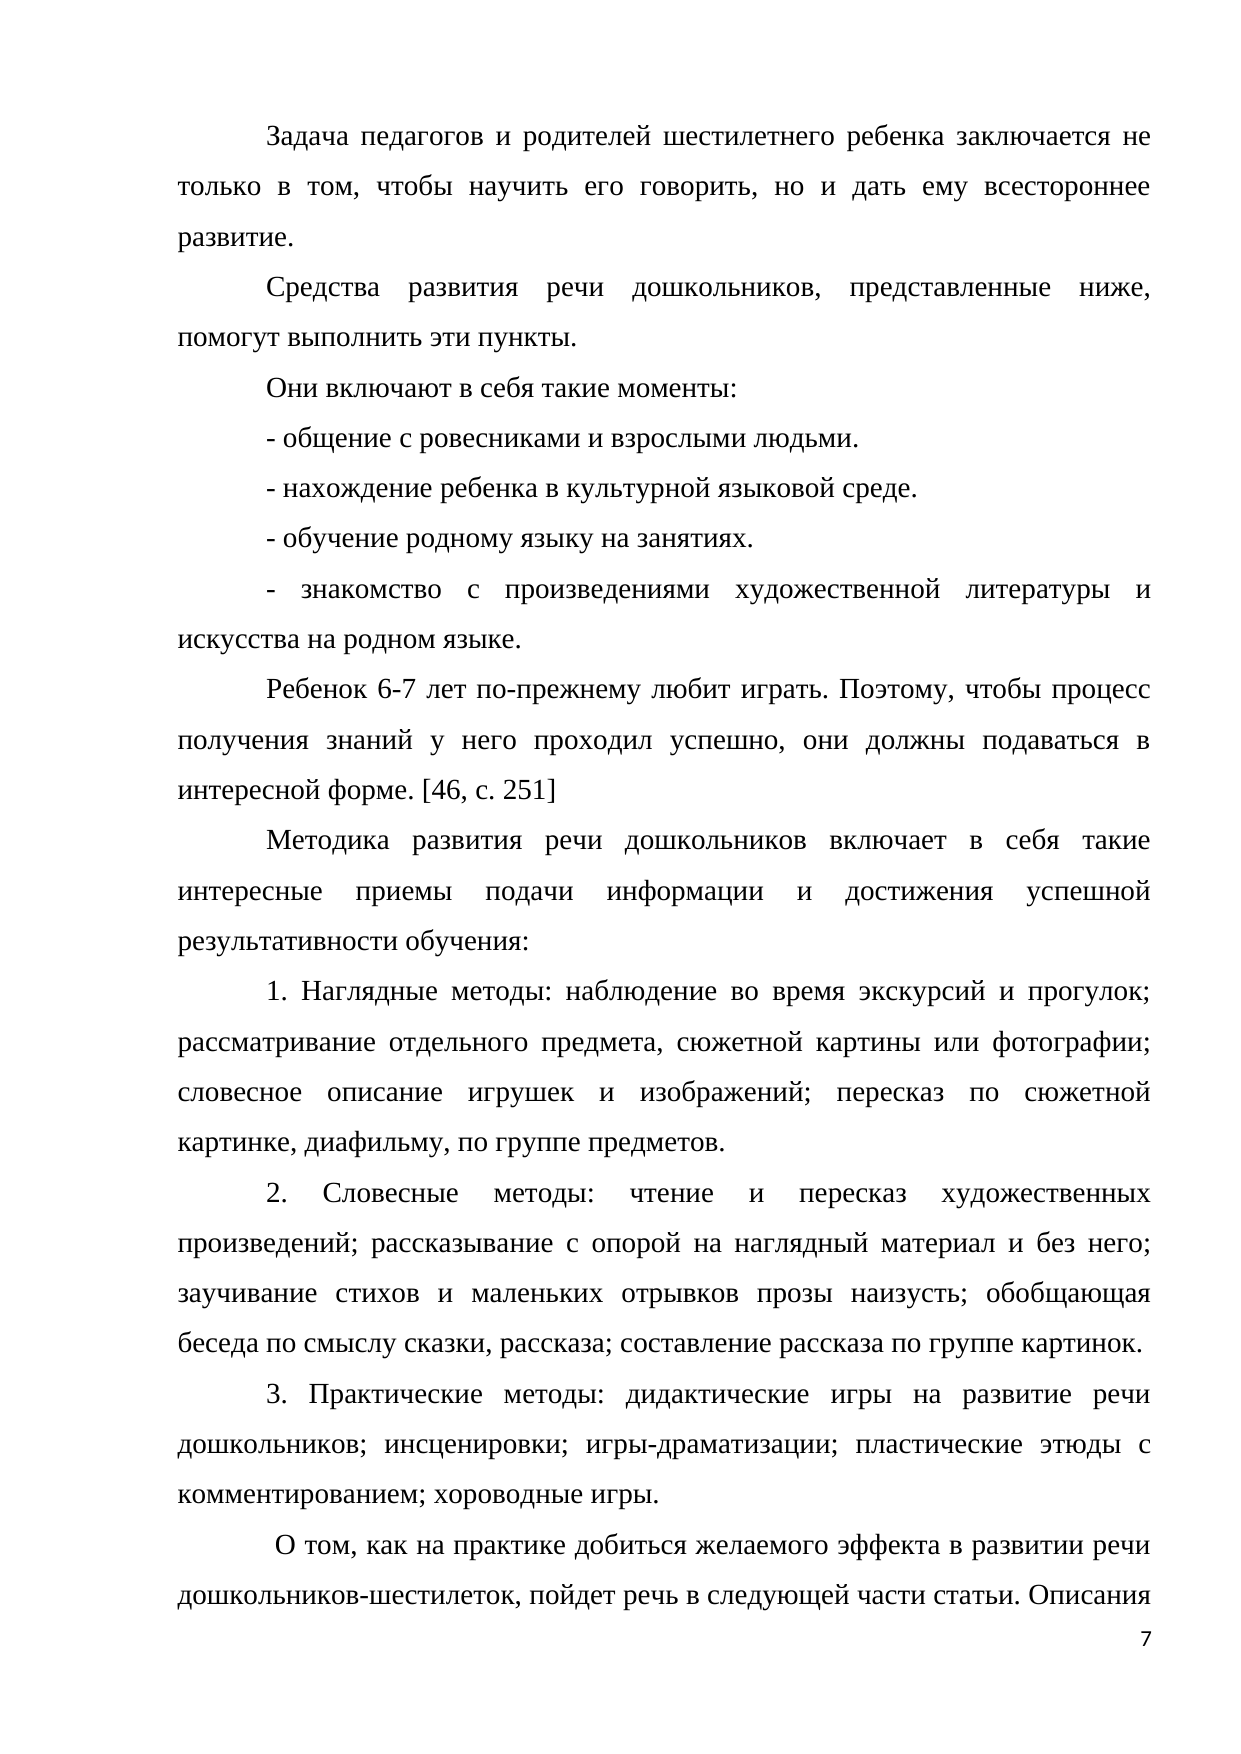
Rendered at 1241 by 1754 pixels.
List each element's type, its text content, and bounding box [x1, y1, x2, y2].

text Ребенок 6-7 лет по-прежнему любит играть. Поэтому, чтобы процесс получения знаний у него проходил успешно, они должны подаваться в интересной форме. [46, с. 251] [177, 672, 1152, 806]
text Средства развития речи дошкольников, представленные ниже, помогут выполнить эти пункты. [177, 269, 1152, 353]
text Методика развития речи дошкольников включает в себя такие интересные приемы подачи информации и достижения успешной результативности обучения: [177, 822, 1152, 957]
text - знакомство с произведениями художественной литературы и искусства на родном языке. [177, 571, 1152, 655]
text 3. Практические методы: дидактические игры на развитие речи дошкольников; инсценировки; игры-драматизации; пластические этюды с комментированием; хороводные игры. [177, 1376, 1152, 1510]
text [177, 1527, 1152, 1611]
text - общение с ровесниками и взрослыми людьми. [177, 420, 1152, 453]
text Задача педагогов и родителей шестилетнего ребенка заключается не только в том, чтобы научить его говорить, но и дать ему всестороннее развитие. [177, 118, 1152, 252]
text 2. Словесные методы: чтение и пересказ художественных произведений; рассказывание с опорой на наглядный материал и без него; заучивание стихов и маленьких отрывков прозы наизусть; обобщающая беседа по смыслу сказки, рассказа; составление рассказа по группе картинок. [177, 1175, 1152, 1359]
text - нахождение ребенка в культурной языковой среде. [177, 470, 1152, 504]
text - обучение родному языку на занятиях. [177, 521, 1152, 554]
text 1. Наглядные методы: наблюдение во время экскурсий и прогулок; рассматривание отдельного предмета, сюжетной картины или фотографии; словесное описание игрушек и изображений; пересказ по сюжетной картинке, диафильму, по группе предметов. [177, 973, 1152, 1158]
text Они включают в себя такие моменты: [177, 370, 1152, 403]
